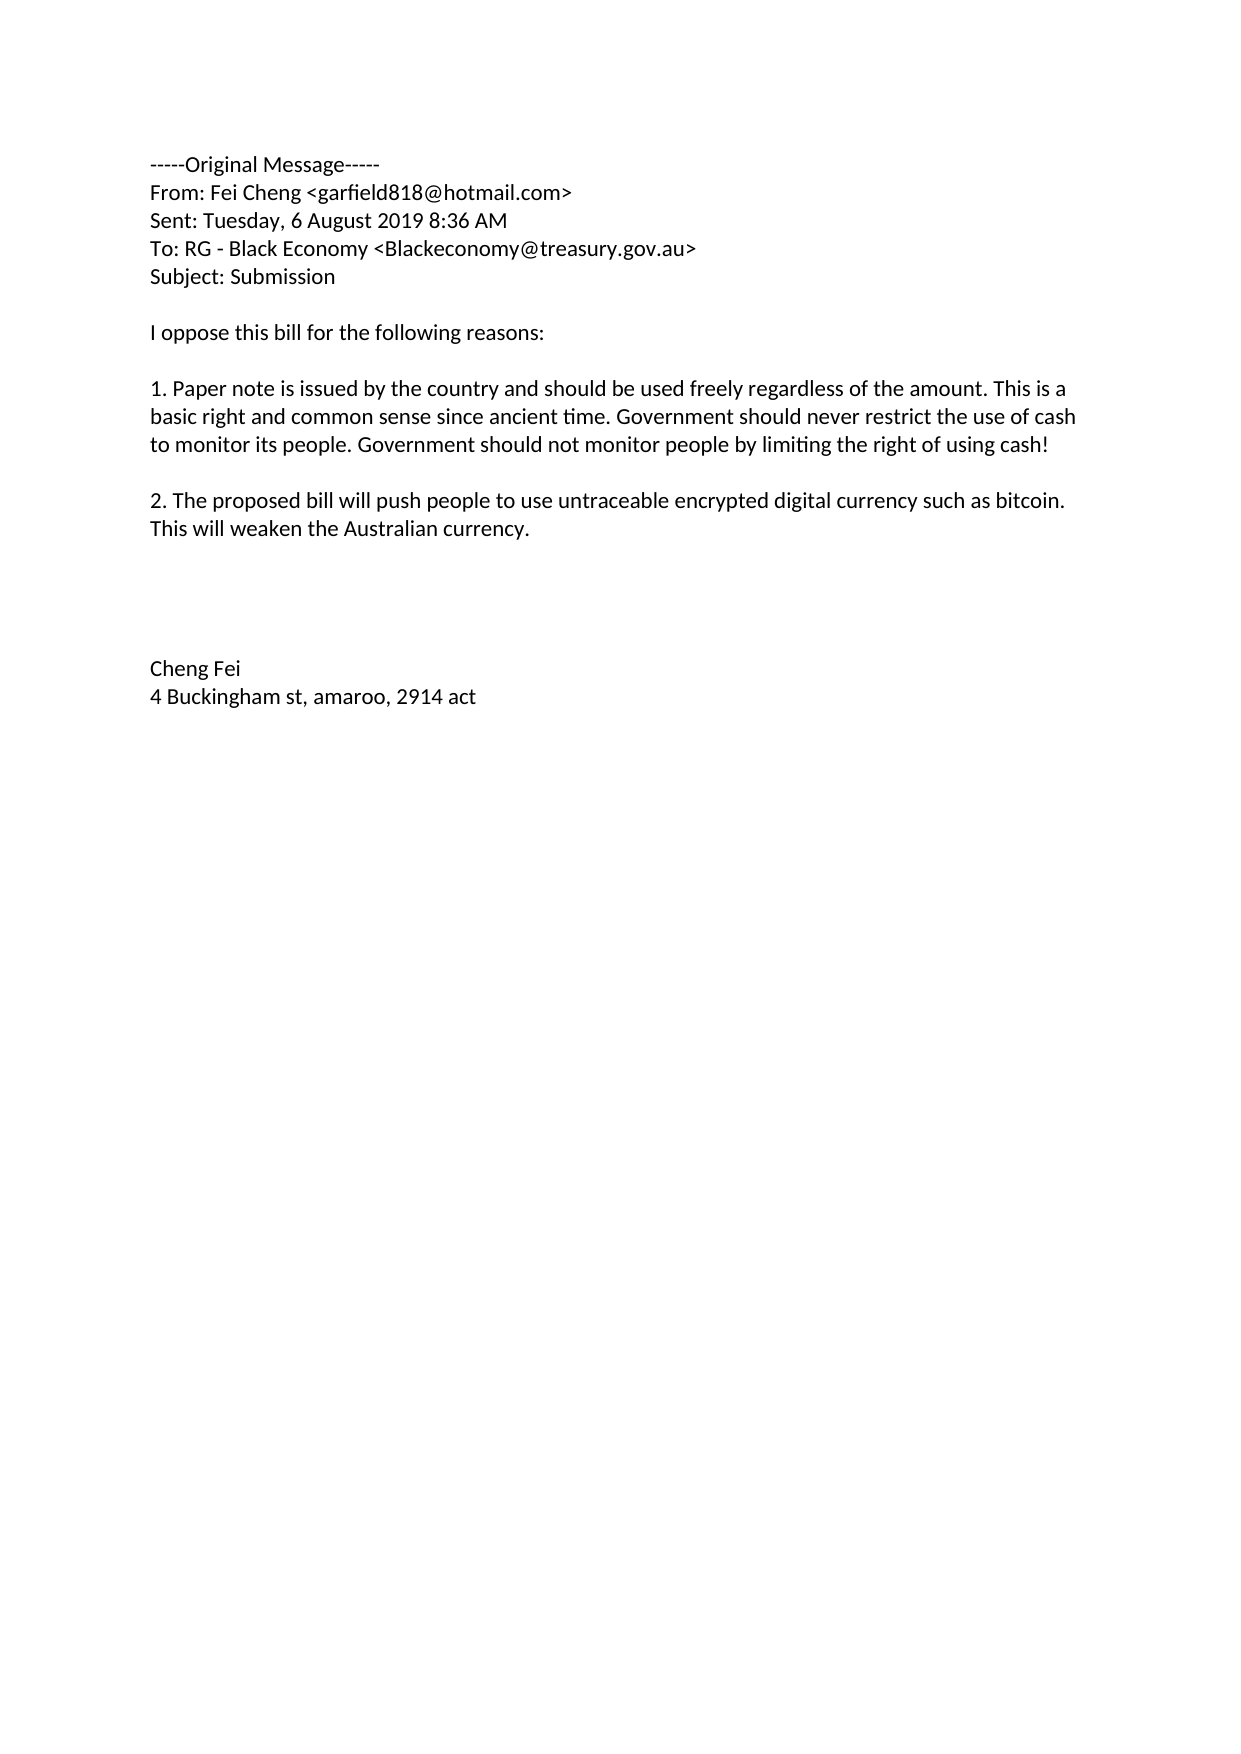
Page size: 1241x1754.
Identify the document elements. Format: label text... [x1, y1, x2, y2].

text -----Original Message----- From: Fei Cheng <garfield818@hotmail.com> Sent: Tuesday, 6 August 2019 8:36 AM To: RG - Black Economy <Blackeconomy@treasury.gov.au> Subject: Submission [150, 150, 1090, 290]
text 4 Buckingham st, amaroo, 2914 act [150, 682, 1090, 710]
text Cheng Fei [150, 654, 1090, 682]
text 1. Paper note is issued by the country and should be used freely regardless of the amount. This is a basic right and common sense since ancient time. Government should never restrict the use of cash to monitor its people. Government should not monitor people by limiting the right of using cash! [150, 374, 1090, 458]
text 2. The proposed bill will push people to use untraceable encrypted digital currency such as bitcoin. This will weaken the Australian currency. [150, 486, 1090, 542]
text I oppose this bill for the following reasons: [150, 318, 1090, 346]
